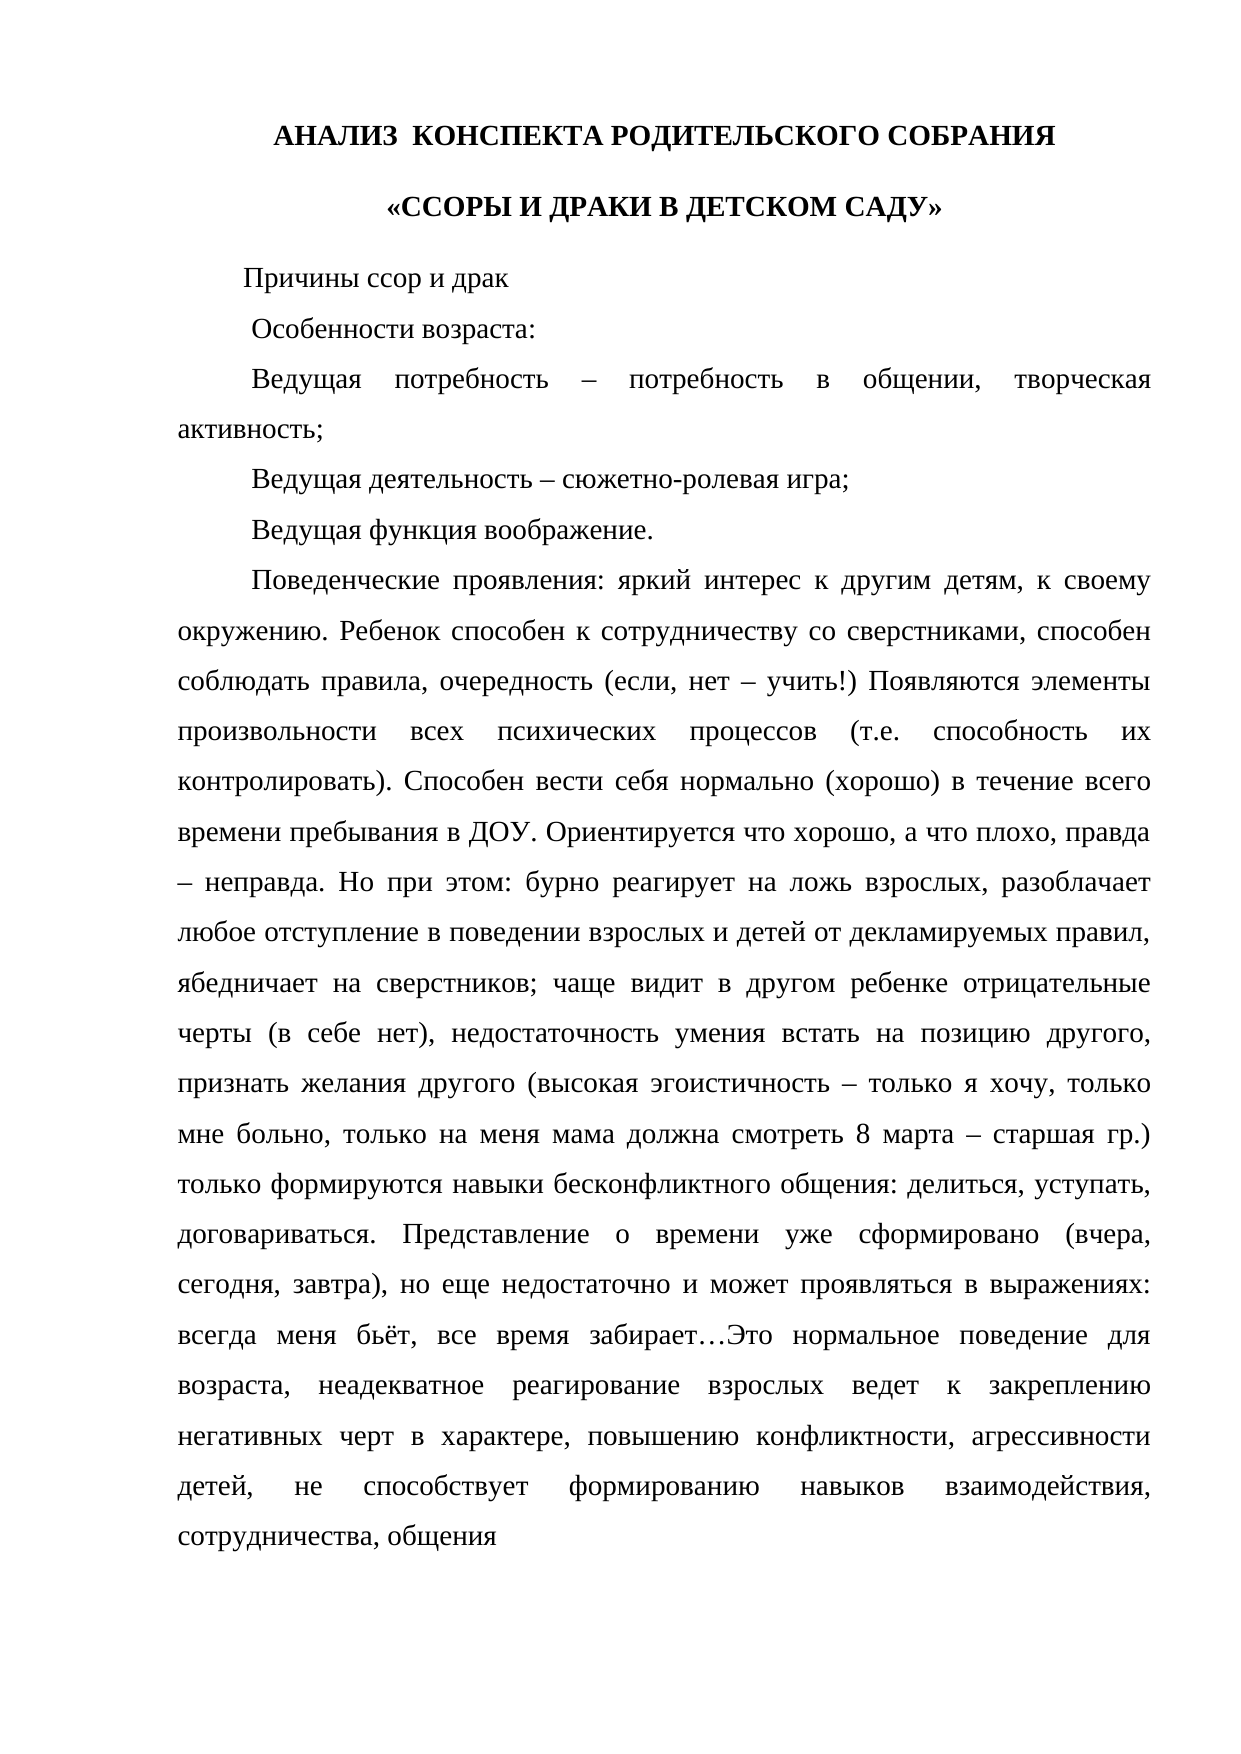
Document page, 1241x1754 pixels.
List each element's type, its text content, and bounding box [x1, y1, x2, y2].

text Причины ссор и драк [177, 260, 1152, 294]
text «ССОРЫ И ДРАКИ В ДЕТСКОМ САДУ» [177, 189, 1152, 223]
text Ведущая функция воображение. [177, 512, 1152, 546]
text Ведущая деятельность – сюжетно-ролевая игра; [177, 462, 1152, 495]
text Ведущая потребность – потребность в общении, творческая активность; [177, 361, 1152, 445]
text АНАЛИЗ КОНСПЕКТА РОДИТЕЛЬСКОГО СОБРАНИЯ [177, 118, 1152, 152]
text Поведенческие проявления: яркий интерес к другим детям, к своему окружению. Ребенок способен к сотрудничеству со сверстниками, способен соблюдать правила, очередность (если, нет – учить!) Появляются элементы произвольности всех психических процессов (т.е. способность их контролировать). Способен вести себя нормально (хорошо) в течение всего времени пребывания в ДОУ. Ориентируется что хорошо, а что плохо, правда – неправда. Но при этом: бурно реагирует на ложь взрослых, разоблачает любое отступление в поведении взрослых и детей от декламируемых правил, ябедничает на сверстников; чаще видит в другом ребенке отрицательные черты (в себе нет), недостаточность умения встать на позицию другого, признать желания другого (высокая эгоистичность – только я хочу, только мне больно, только на меня мама должна смотреть 8 марта – старшая гр.) только формируются навыки бесконфликтного общения: делиться, уступать, договариваться. Представление о времени уже сформировано (вчера, сегодня, завтра), но еще недостаточно и может проявляться в выражениях: всегда меня бьёт, все время забирает…Это нормальное поведение для возраста, неадекватное реагирование взрослых ведет к закреплению негативных черт в характере, повышению конфликтности, агрессивности детей, не способствует формированию навыков взаимодействия, сотрудничества, общения [177, 562, 1152, 1552]
text Особенности возраста: [177, 311, 1152, 344]
